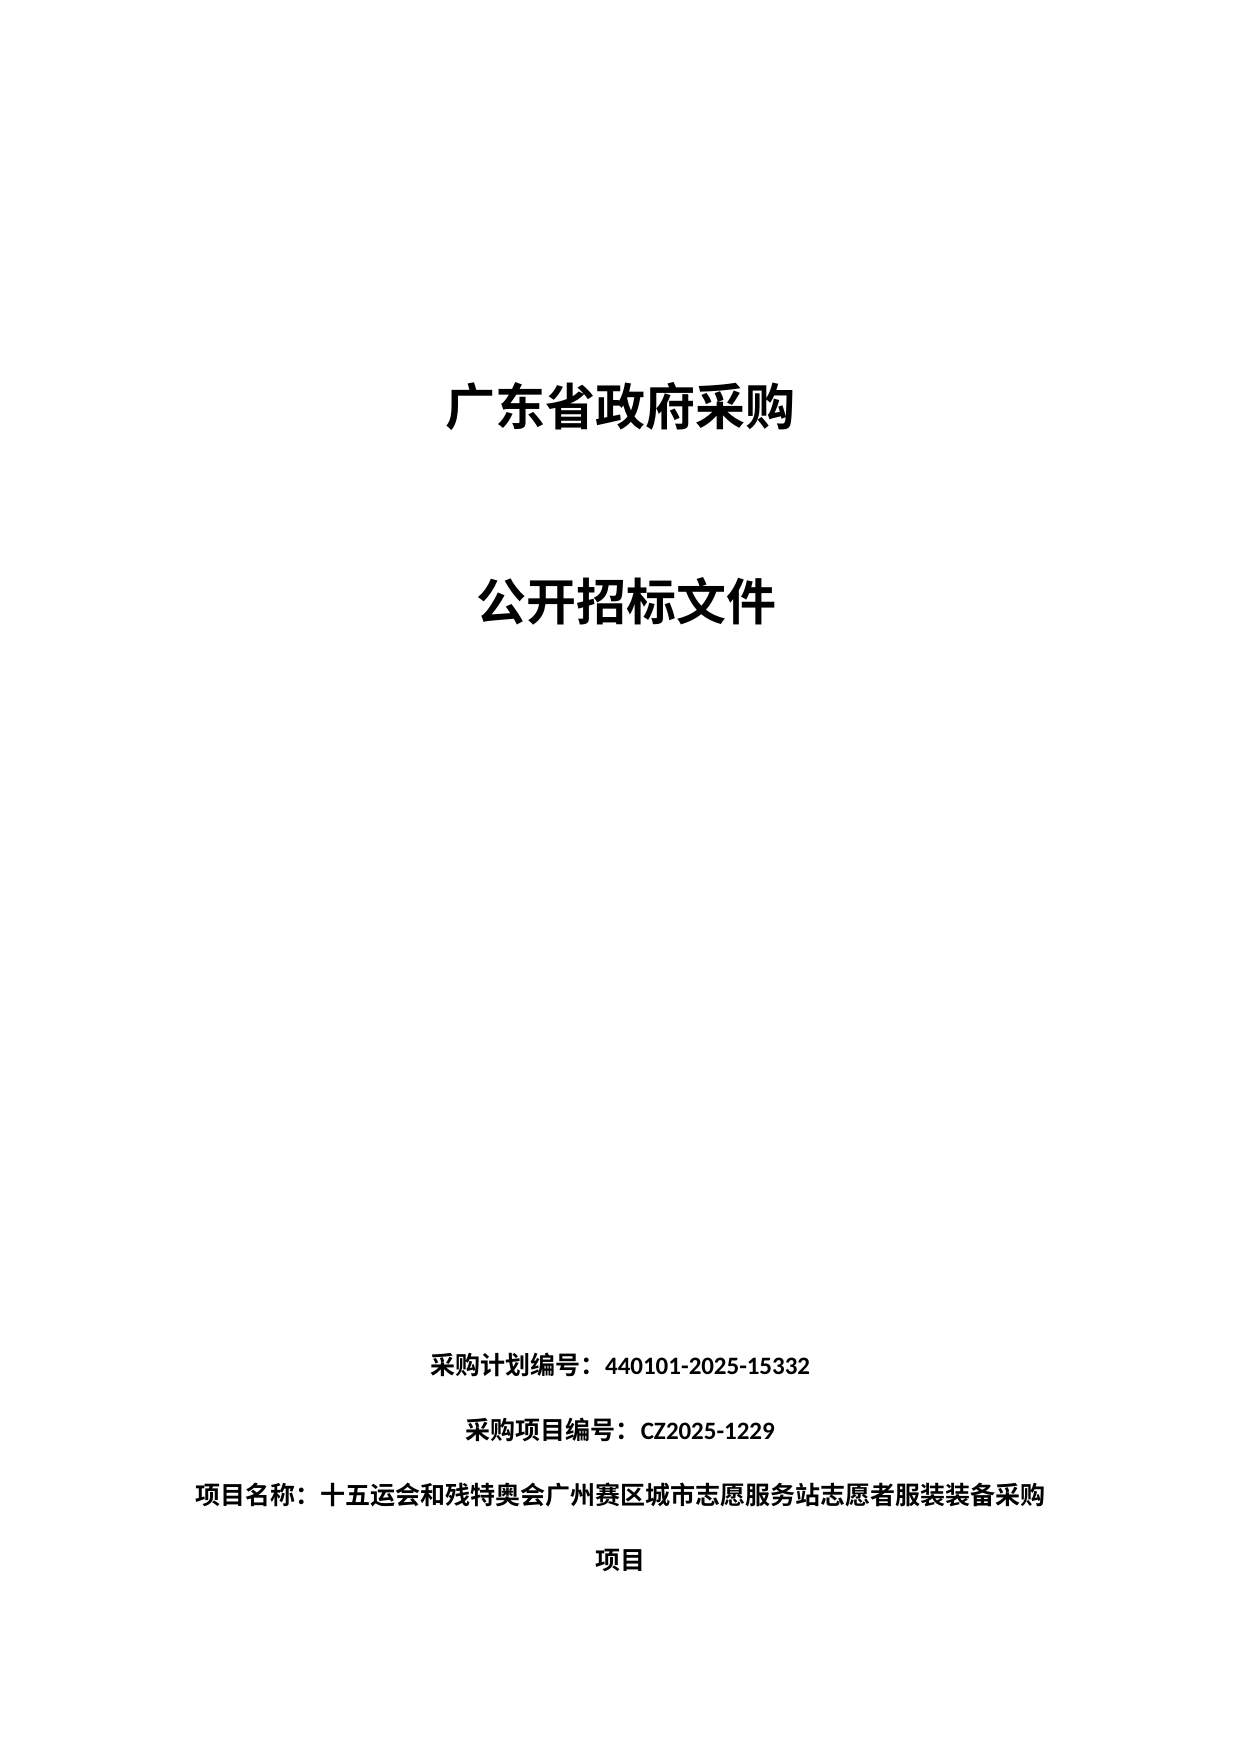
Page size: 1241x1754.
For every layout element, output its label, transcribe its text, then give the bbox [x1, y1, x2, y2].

text 项目名称：十五运会和残特奥会广州赛区城市志愿服务站志愿者服装装备采购项目 [187, 1462, 1053, 1592]
text 公开招标文件 [187, 552, 1053, 1332]
text 采购项目编号：CZ2025-1229 [187, 1397, 1053, 1462]
text 采购计划编号：440101-2025-15332 [187, 1332, 1053, 1397]
text 广东省政府采购 [187, 357, 1053, 454]
